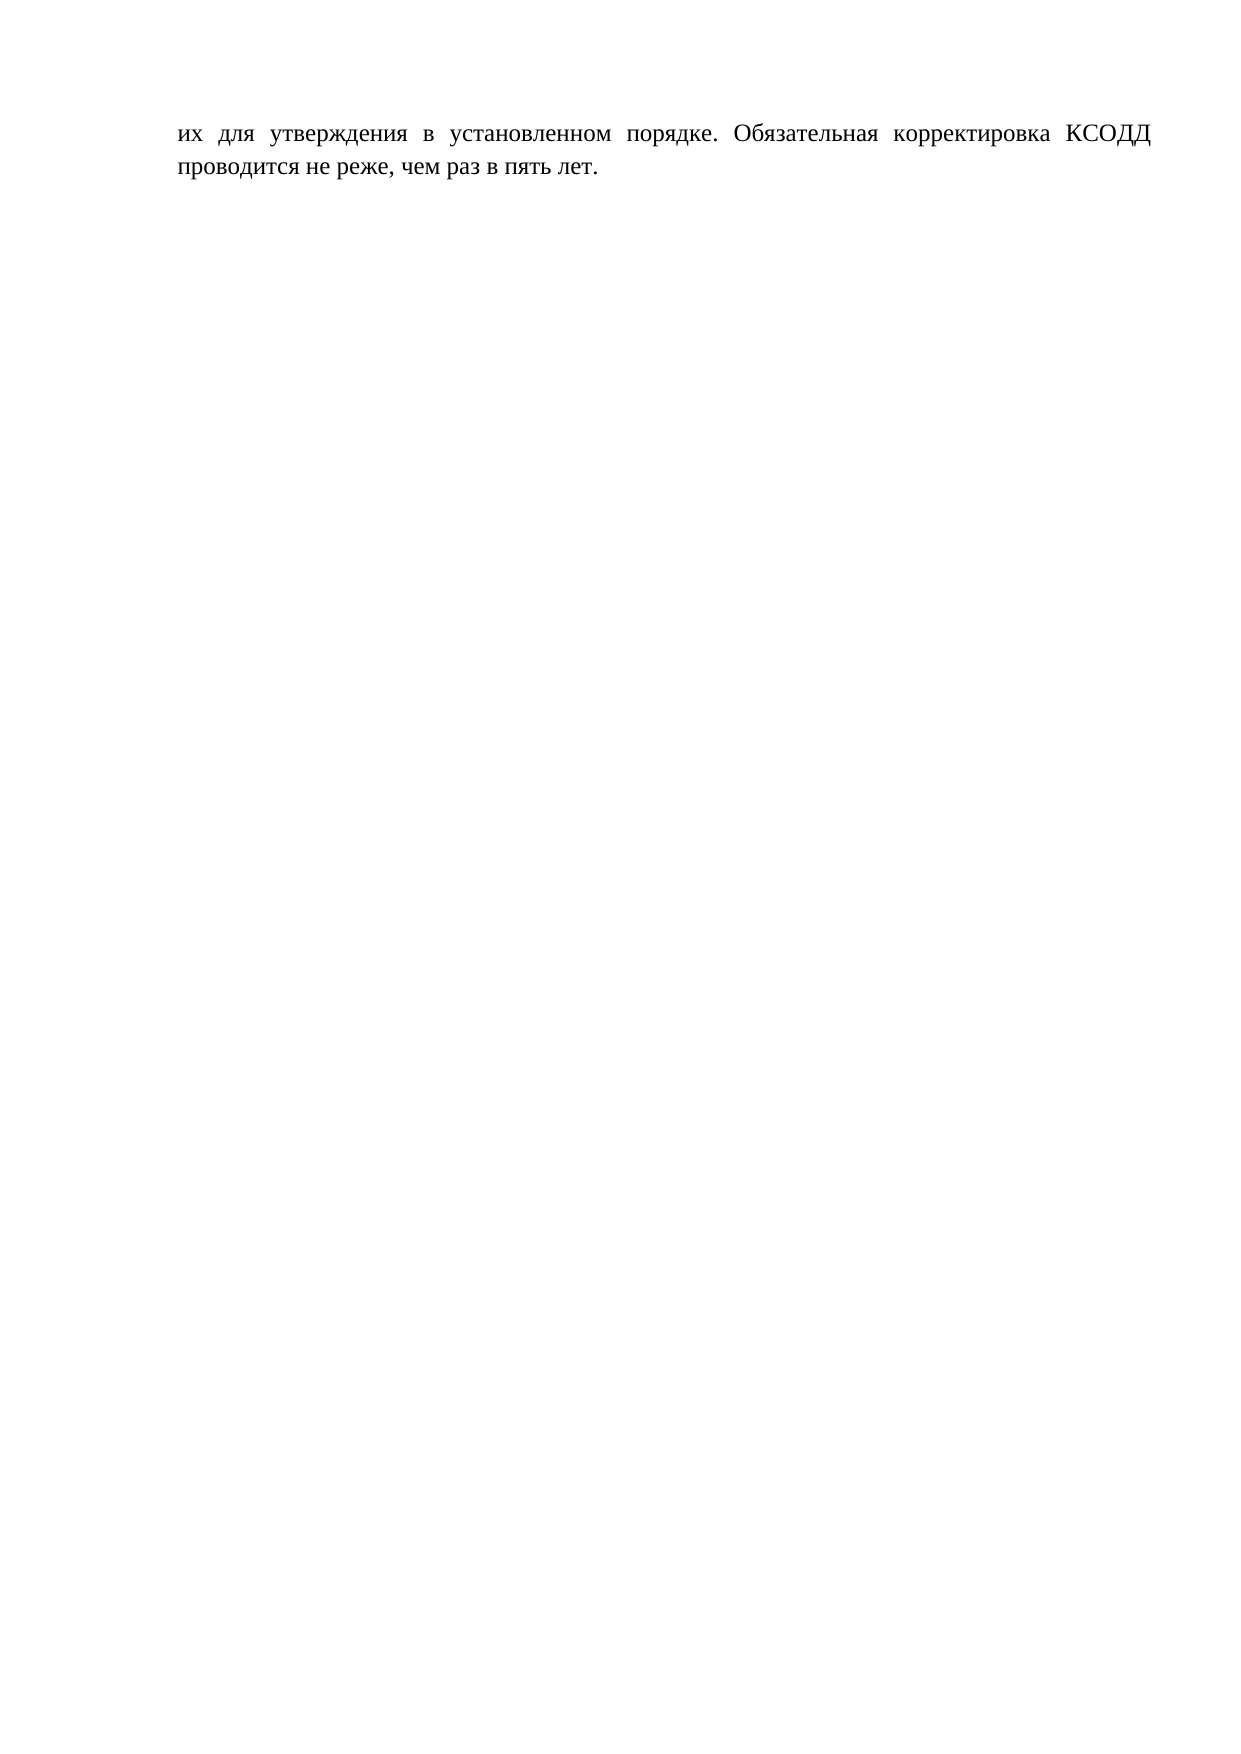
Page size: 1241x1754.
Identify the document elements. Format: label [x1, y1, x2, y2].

text [177, 118, 1152, 180]
